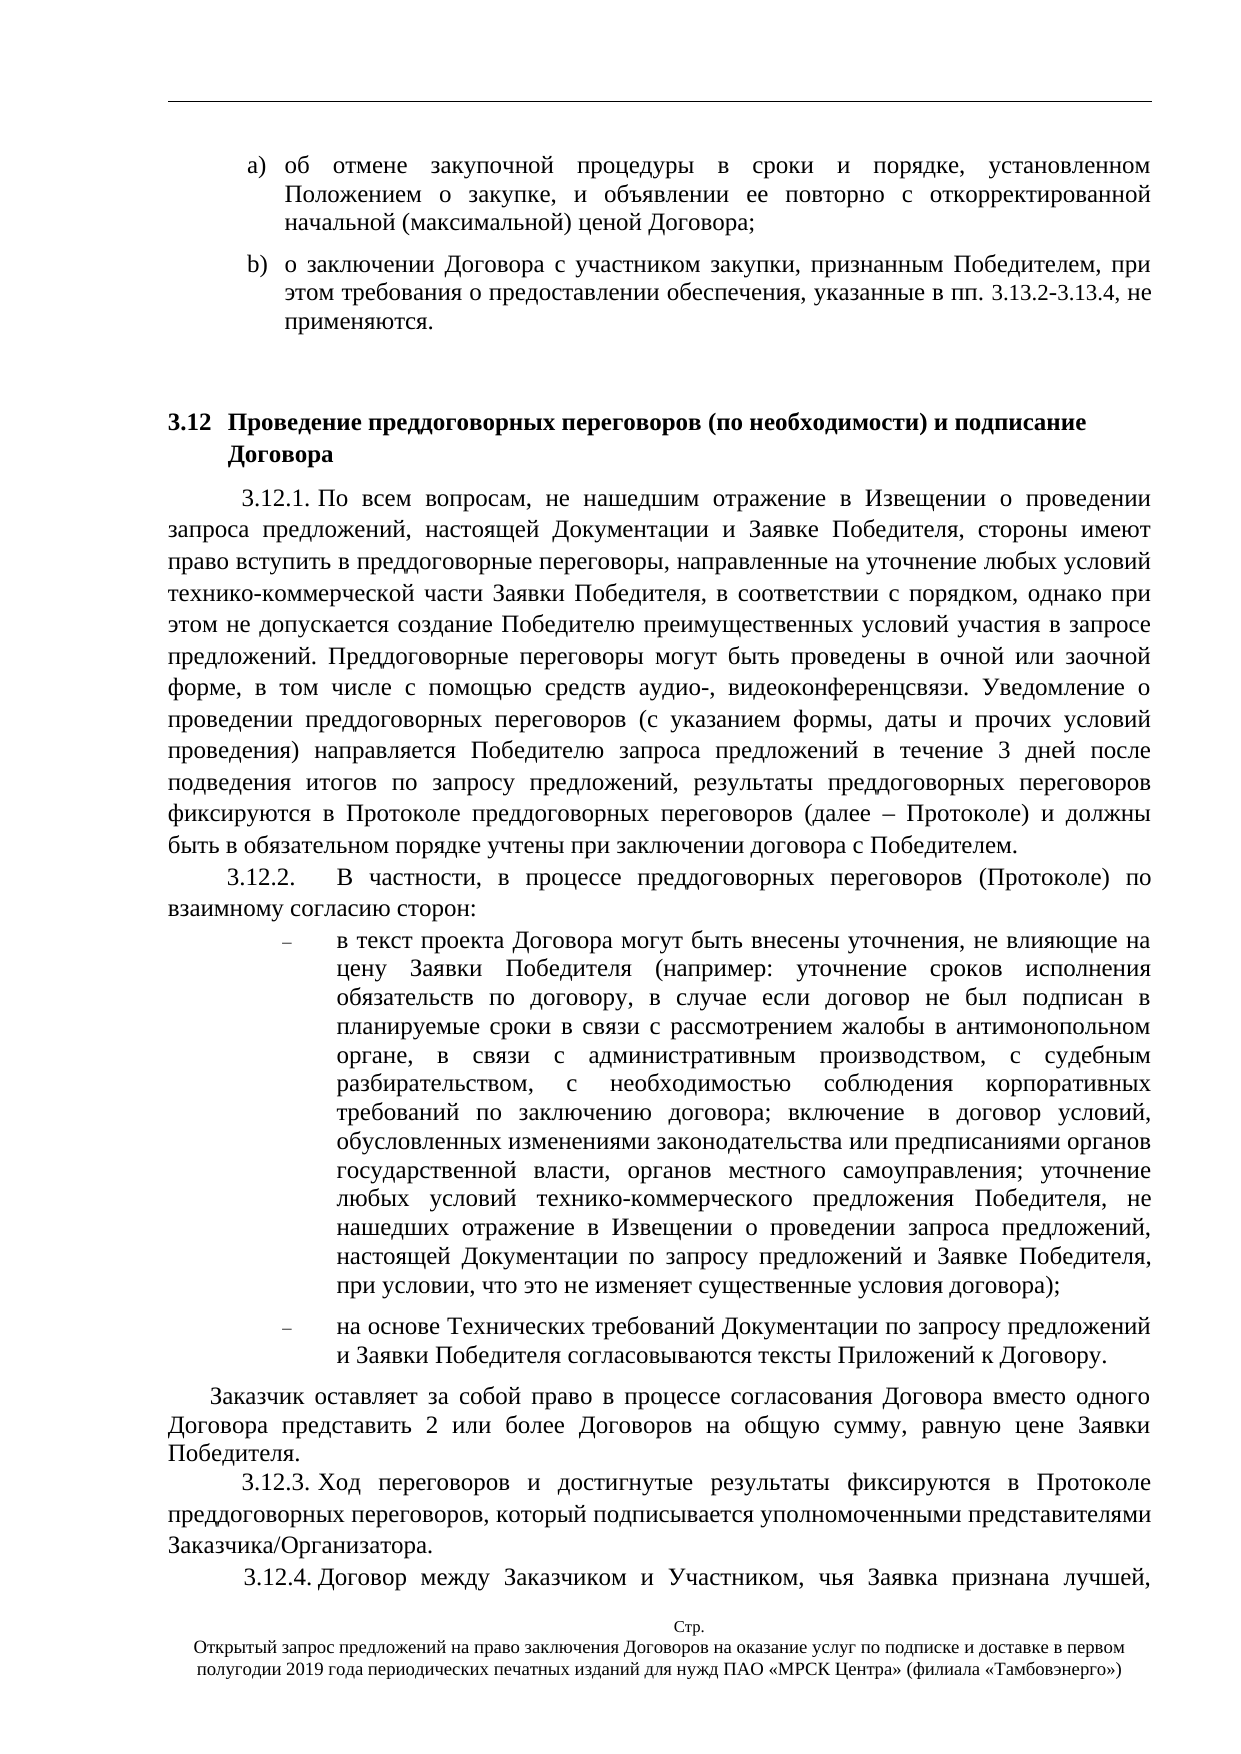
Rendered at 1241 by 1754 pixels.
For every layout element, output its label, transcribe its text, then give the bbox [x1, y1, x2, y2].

list В частности, в процессе преддоговорных переговоров (Протоколе) по взаимному согласию сторон: [168, 862, 1152, 922]
list о заключении Договора с участником закупки, признанным Победителем, при этом требования о предоставлении обеспечения, указанные в пп. 3.13.2-3.13.4, не применяются. [247, 249, 1152, 335]
list По всем вопросам, не нашедшим отражение в Извещении о проведении запроса предложений, настоящей Документации и Заявке Победителя, стороны имеют право вступить в преддоговорные переговоры, направленные на уточнение любых условий технико-коммерческой части Заявки Победителя, в соответствии с порядком, однако при этом не допускается создание Победителю преимущественных условий участия в запросе предложений. Преддоговорные переговоры могут быть проведены в очной или заочной форме, в том числе с помощью средств аудио-, видеоконференцсвязи. Уведомление о проведении преддоговорных переговоров (с указанием формы, даты и прочих условий проведения) направляется Победителю запроса предложений в течение 3 дней после подведения итогов по запросу предложений, результаты преддоговорных переговоров фиксируются в Протоколе преддоговорных переговоров (далее – Протоколе) и должны быть в обязательном порядке учтены при заключении договора с Победителем. [168, 483, 1152, 859]
subtitle Проведение преддоговорных переговоров (по необходимости) и подписание Договора [168, 407, 1152, 468]
list об отмене закупочной процедуры в сроки и порядке, установленном Положением о закупке, и объявлении ее повторно с откорректированной начальной (максимальной) ценой Договора; [247, 150, 1152, 236]
list в текст проекта Договора могут быть внесены уточнения, не влияющие на цену Заявки Победителя (например: уточнение сроков исполнения обязательств по договору, в случае если договор не был подписан в планируемые сроки в связи с рассмотрением жалобы в антимонопольном органе, в связи с административным производством, с судебным разбирательством, с необходимостью соблюдения корпоративных требований по заключению договора; включение в договор условий, обусловленных изменениями законодательства или предписаниями органов государственной власти, органов местного самоуправления; уточнение любых условий технико-коммерческого предложения Победителя, не нашедших отражение в Извещении о проведении запроса предложений, настоящей Документации по запросу предложений и Заявке Победителя, при условии, что это не изменяет существенные условия договора); [280, 925, 1152, 1298]
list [168, 1562, 1152, 1591]
list на основе Технических требований Документации по запросу предложений и Заявки Победителя согласовываются тексты Приложений к Договору. [280, 1311, 1152, 1368]
text Заказчик оставляет за собой право в процессе согласования Договора вместо одного Договора представить 2 или более Договоров на общую сумму, равную цене Заявки Победителя. [168, 1381, 1152, 1467]
list Ход переговоров и достигнутые результаты фиксируются в Протоколе преддоговорных переговоров, который подписывается уполномоченными представителями Заказчика/Организатора. [168, 1467, 1152, 1559]
